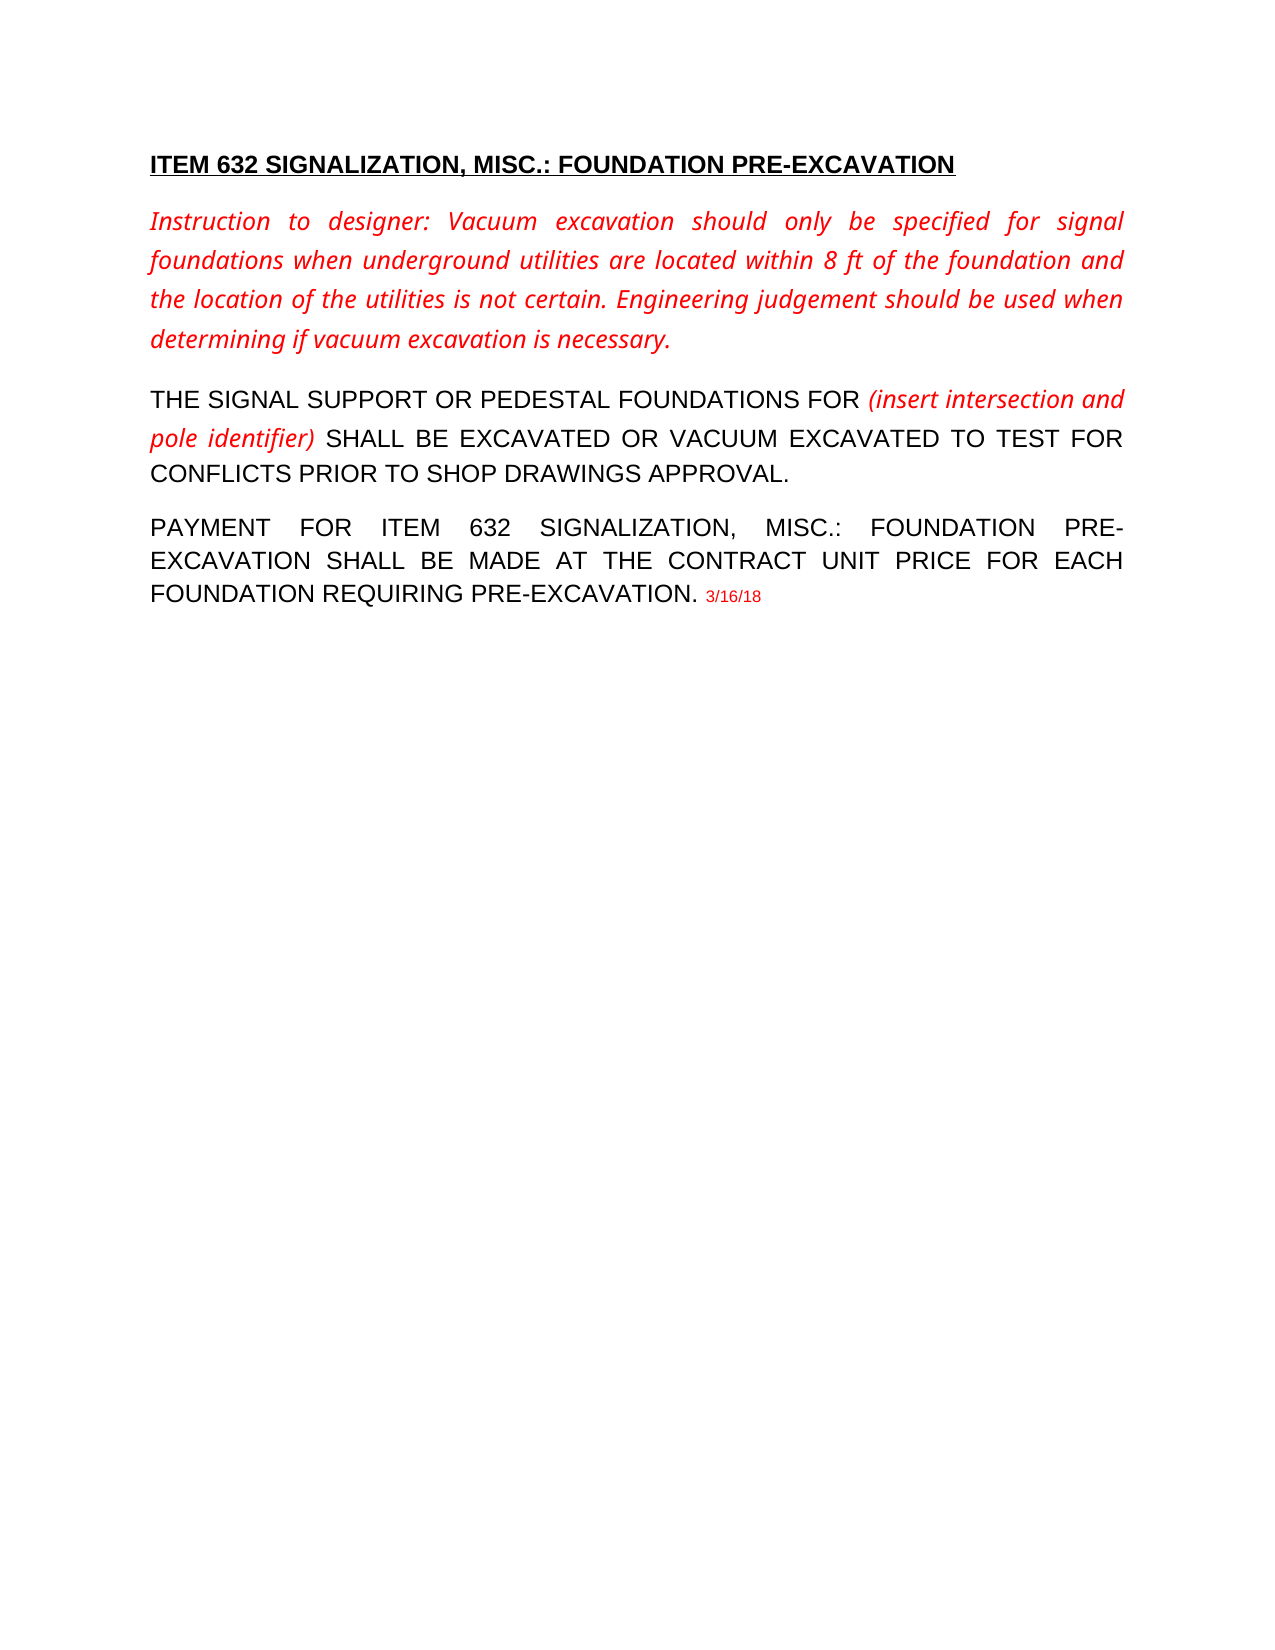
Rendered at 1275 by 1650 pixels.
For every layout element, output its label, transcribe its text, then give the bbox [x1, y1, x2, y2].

text The signal support or pedestal foundations for (insert intersection and pole identifier) shall be excavated or vacuum excavated to test for conflicts prior to shop drawings approval. [150, 381, 1125, 488]
text Payment for Item 632 Signalization, Misc.: Foundation Pre-Excavation shall be made at the contract unit price for each foundation requiring pre-excavation. 3/16/18 [150, 513, 1125, 607]
text Item 632 Signalization, Misc.: Foundation Pre-Excavation [150, 150, 1125, 179]
text Instruction to designer: Vacuum excavation should only be specified for signal foundations when underground utilities are located within 8 ft of the foundation and the location of the utilities is not certain. Engineering judgement should be used when determining if vacuum excavation is necessary. [150, 204, 1125, 355]
